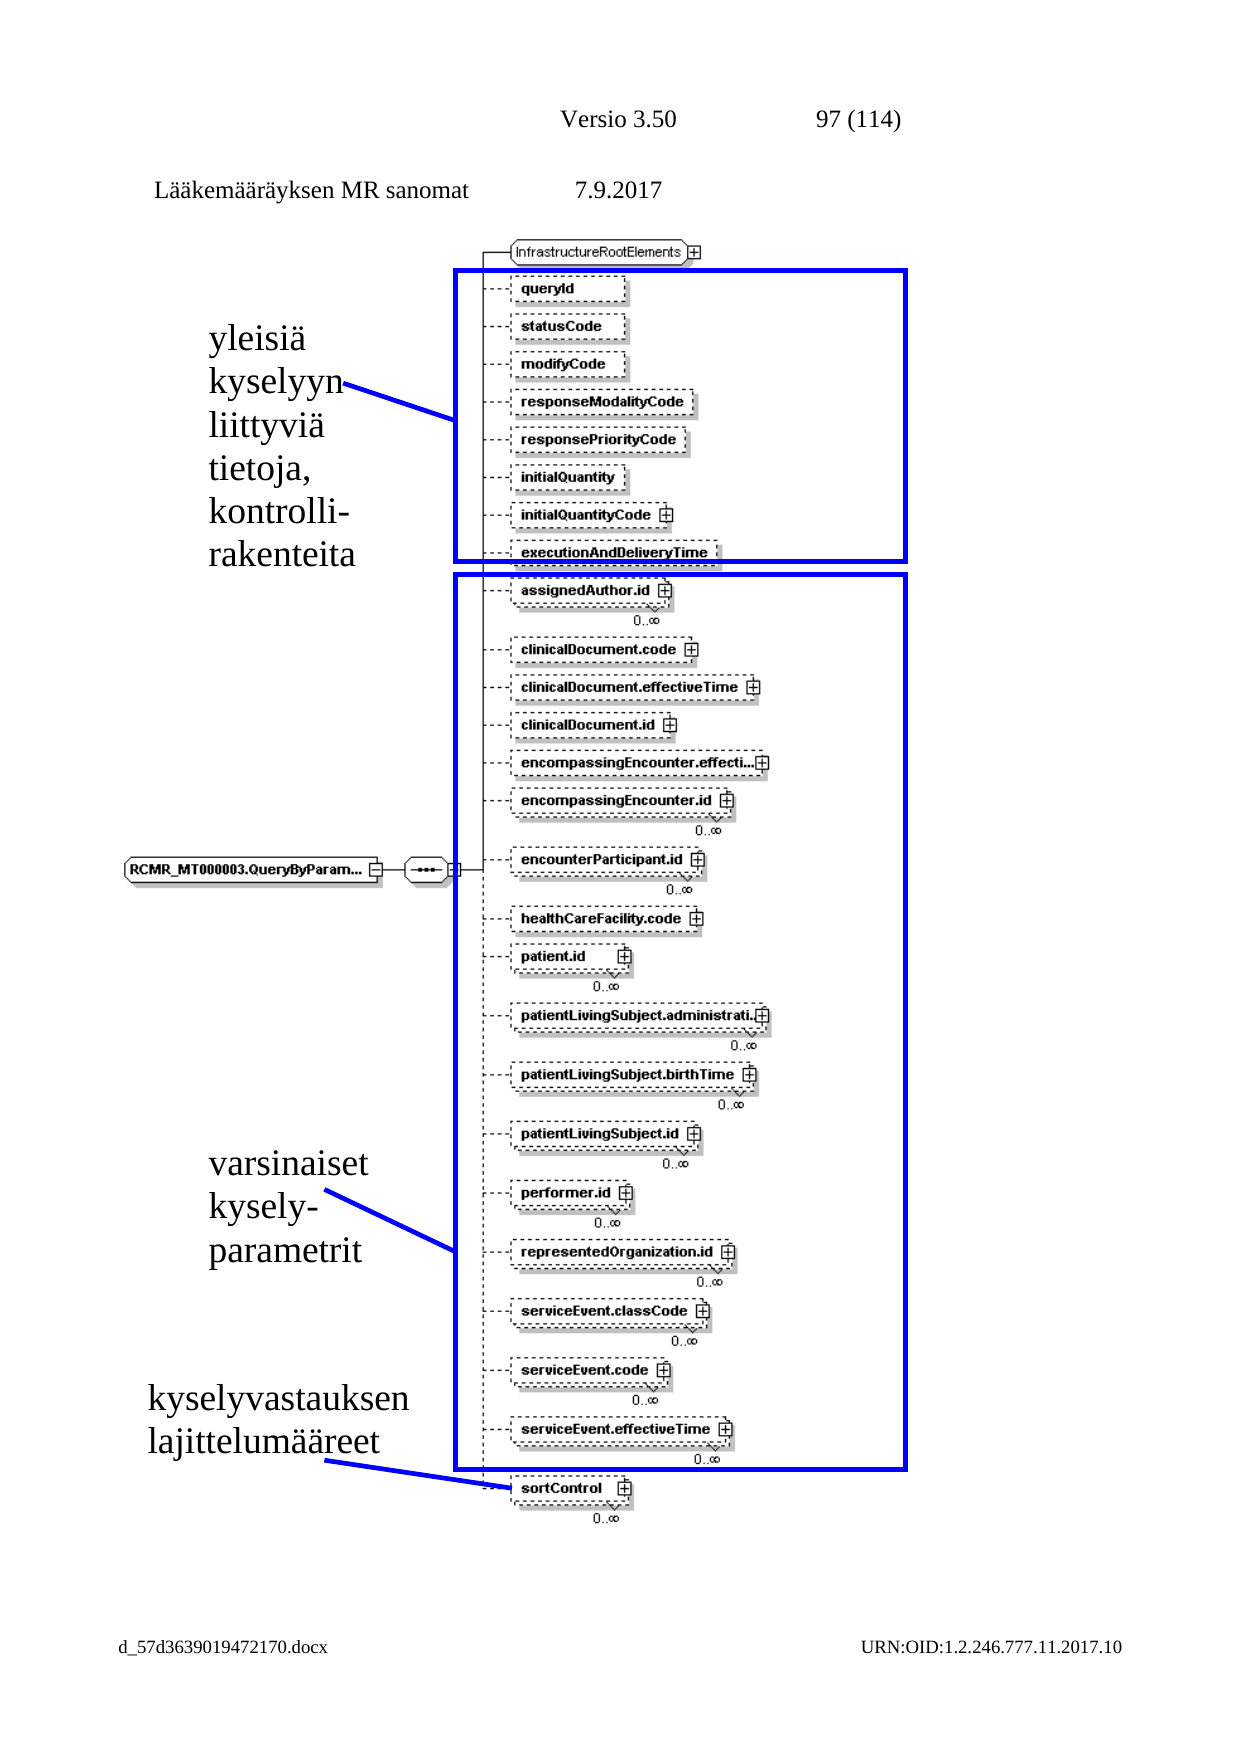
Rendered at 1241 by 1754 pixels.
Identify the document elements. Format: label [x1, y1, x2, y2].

picture [458, 273, 797, 559]
picture [458, 577, 797, 1467]
picture [118, 233, 797, 1531]
